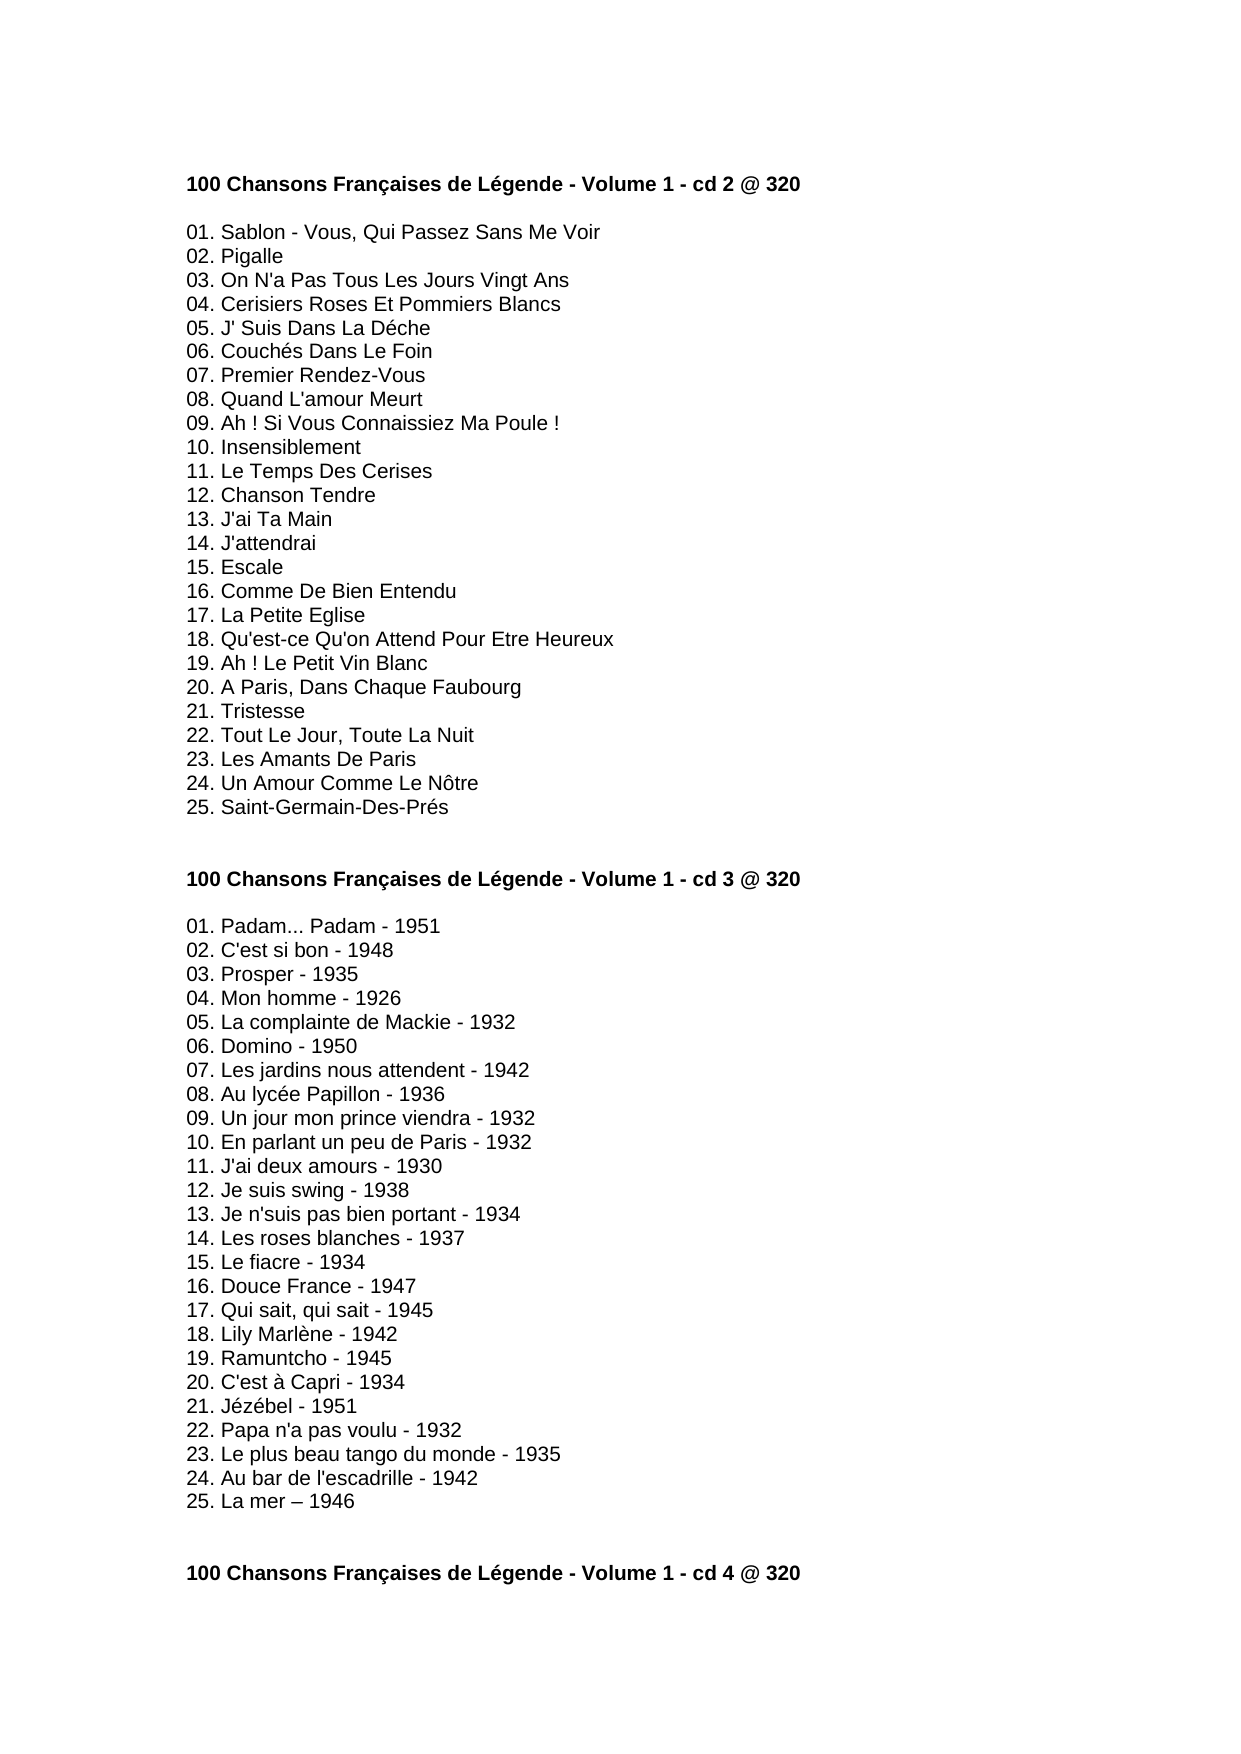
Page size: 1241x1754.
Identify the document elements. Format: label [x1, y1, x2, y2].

table_cell [186, 148, 1054, 1585]
